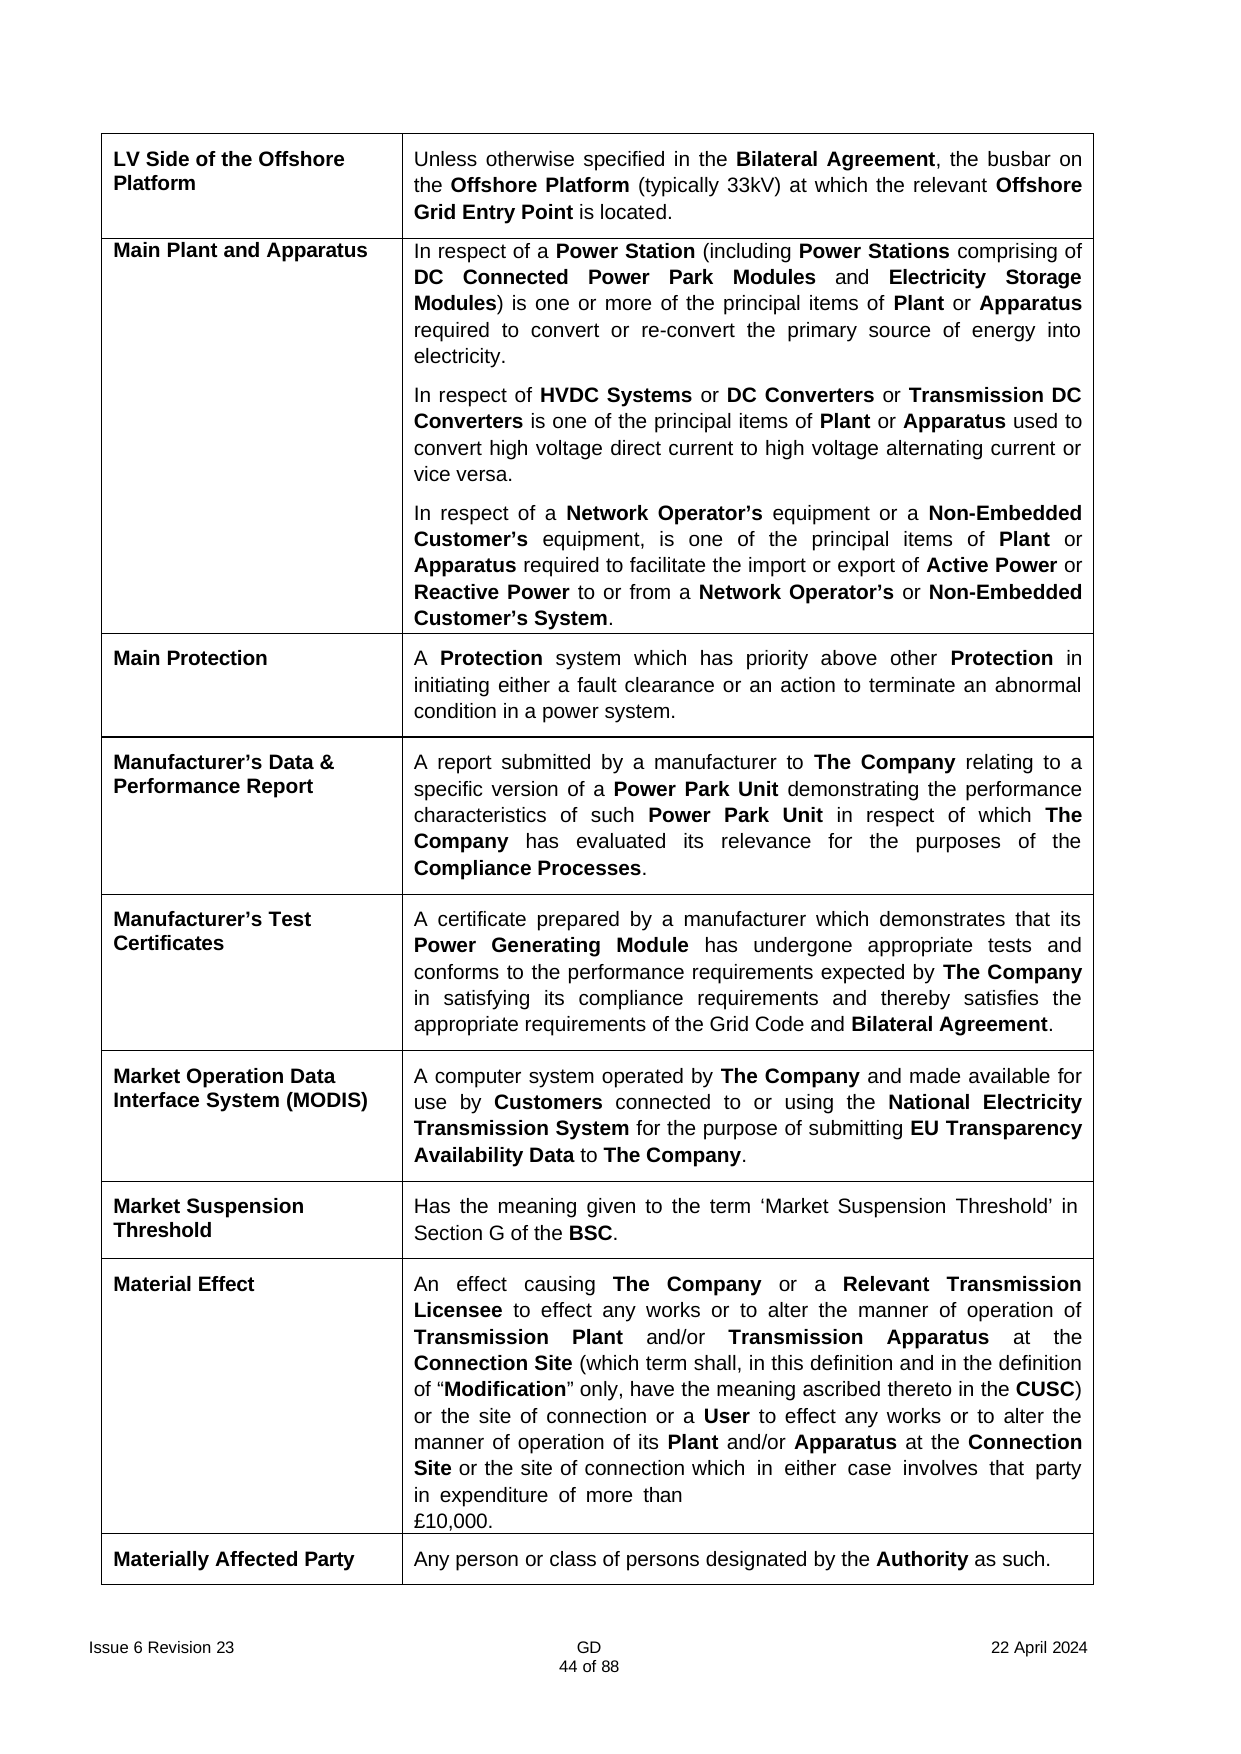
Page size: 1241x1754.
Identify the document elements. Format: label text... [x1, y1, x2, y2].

table_cell Material Effect [102, 1259, 402, 1533]
table_cell A Protection system which has priority above other Protection in initiating either a fault clearance or an action to terminate an abnormal condition in a power system. [403, 634, 1093, 736]
table_cell Materially Affected Party [102, 1534, 402, 1584]
table_cell In respect of a Power Station (including Power Stations comprising of DC Connected Power Park Modules and Electricity Storage Modules) is one or more of the principal items of Plant or Apparatus required to convert or re-convert the primary source of energy into electricity. In respect of HVDC Systems or DC Converters or Transmission DC Converters is one of the principal items of Plant or Apparatus used to convert high voltage direct current to high voltage alternating current or vice versa. In respect of a Network Operator’s equipment or a Non-Embedded Customer’s equipment, is one of the principal items of Plant or Apparatus required to facilitate the import or export of Active Power or Reactive Power to or from a Network Operator’s or Non-Embedded Customer’s System. [403, 239, 1093, 633]
table_header LV Side of the Offshore Platform [102, 134, 402, 237]
table_cell Main Plant and Apparatus [102, 239, 402, 633]
table_cell Manufacturer’s Data & Performance Report [102, 738, 402, 893]
table_cell An effect causing The Company or a Relevant Transmission Licensee to effect any works or to alter the manner of operation of Transmission Plant and/or Transmission Apparatus at the Connection Site (which term shall, in this definition and in the definition of “Modification” only, have the meaning ascribed thereto in the CUSC) or the site of connection or a User to effect any works or to alter the manner of operation of its Plant and/or Apparatus at the Connection Site or the site of connection which in either case involves that party in expenditure of more than £10,000. [403, 1259, 1093, 1533]
table_cell Main Protection [102, 634, 402, 736]
table_cell Any person or class of persons designated by the Authority as such. [403, 1534, 1093, 1584]
table_cell Has the meaning given to the term ‘Market Suspension Threshold’ in Section G of the BSC. [403, 1182, 1093, 1258]
table_cell A report submitted by a manufacturer to The Company relating to a specific version of a Power Park Unit demonstrating the performance characteristics of such Power Park Unit in respect of which The Company has evaluated its relevance for the purposes of the Compliance Processes. [403, 738, 1093, 893]
table_cell A computer system operated by The Company and made available for use by Customers connected to or using the National Electricity Transmission System for the purpose of submitting EU Transparency Availability Data to The Company. [403, 1051, 1093, 1181]
table_cell Market Suspension Threshold [102, 1182, 402, 1258]
table_cell Manufacturer’s Test Certificates [102, 895, 402, 1050]
table_cell Market Operation Data Interface System (MODIS) [102, 1051, 402, 1181]
table_cell A certificate prepared by a manufacturer which demonstrates that its Power Generating Module has undergone appropriate tests and conforms to the performance requirements expected by The Company in satisfying its compliance requirements and thereby satisfies the appropriate requirements of the Grid Code and Bilateral Agreement. [403, 895, 1093, 1050]
table_header Unless otherwise specified in the Bilateral Agreement, the busbar on the Offshore Platform (typically 33kV) at which the relevant Offshore Grid Entry Point is located. [403, 134, 1093, 237]
